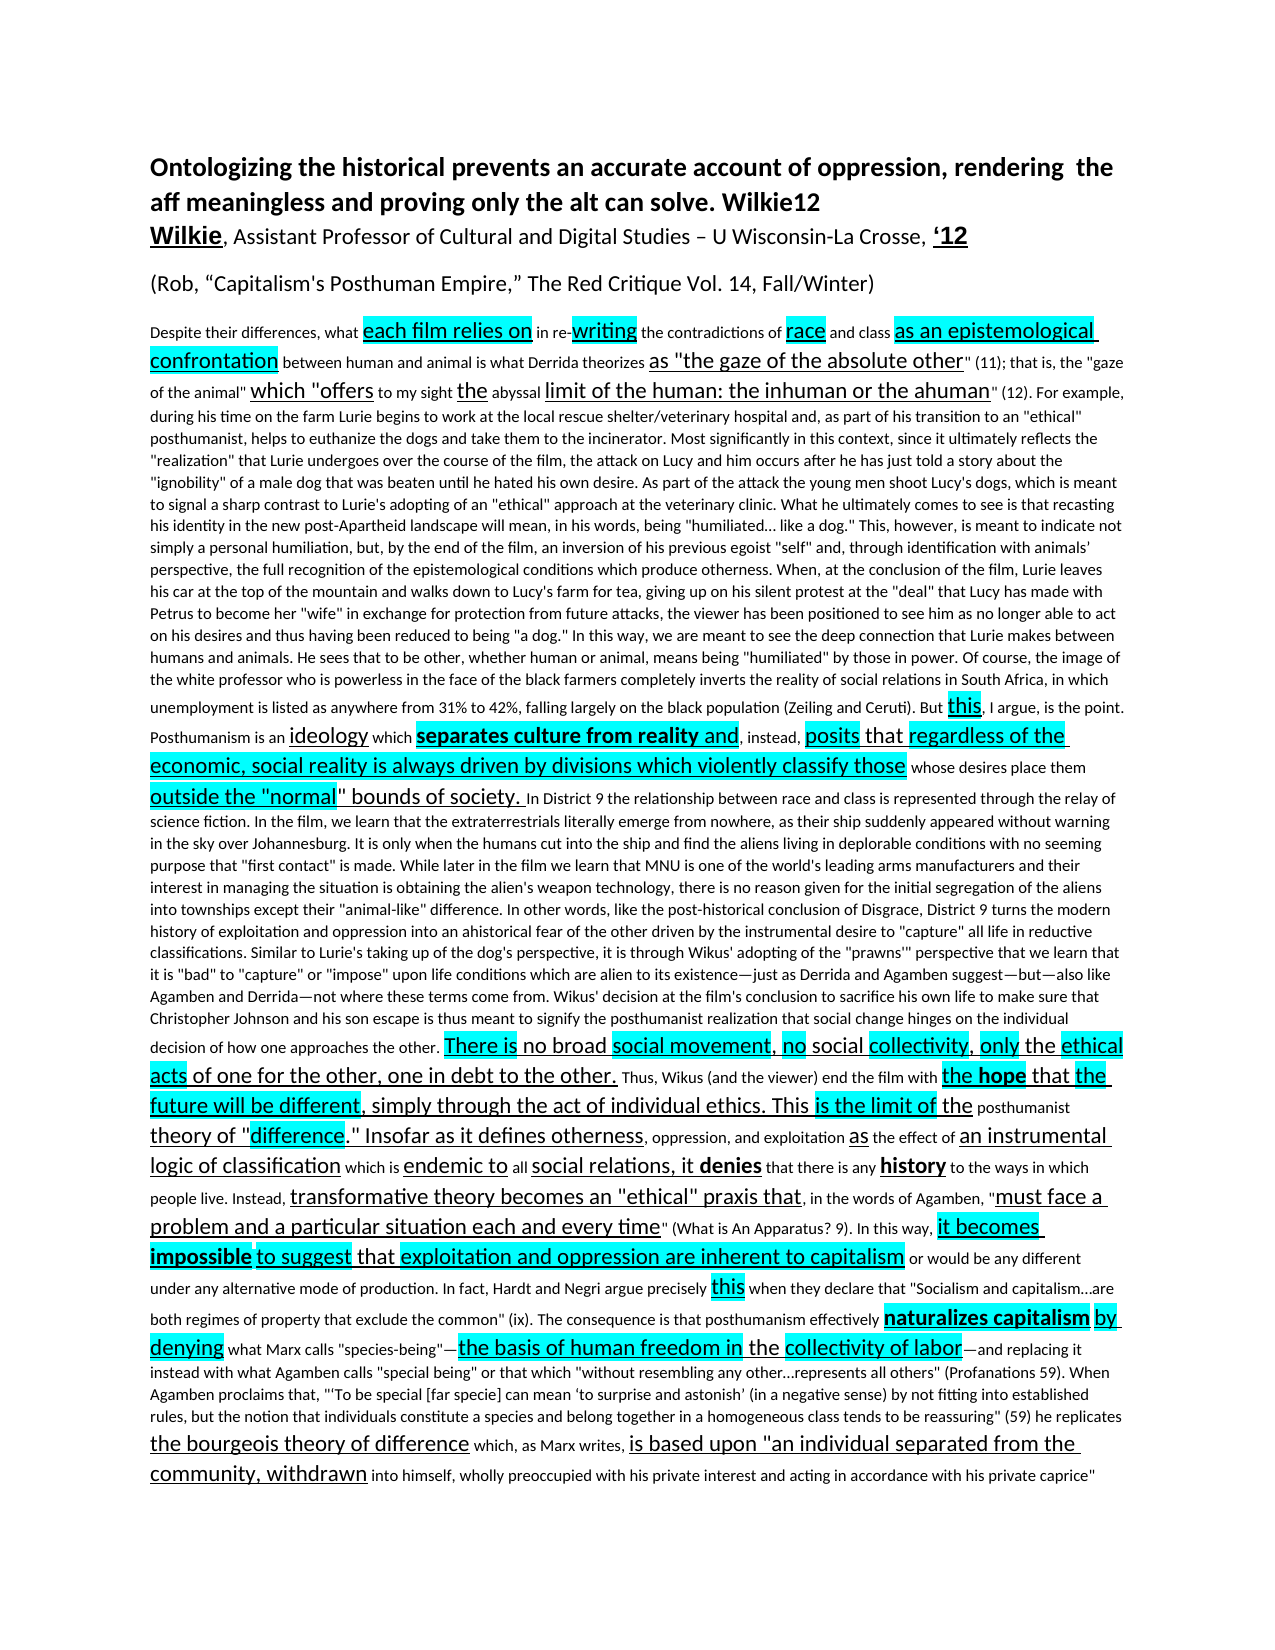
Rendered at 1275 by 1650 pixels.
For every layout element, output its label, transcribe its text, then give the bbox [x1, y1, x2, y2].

subtitle Ontologizing the historical prevents an accurate account of oppression, rendering the aff meaningless and proving only the alt can solve. Wilkie12 [150, 150, 1125, 219]
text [150, 316, 1125, 1487]
text Wilkie, Assistant Professor of Cultural and Digital Studies – U Wisconsin-La Crosse, ‘12 [150, 221, 1125, 250]
text (Rob, “Capitalism's Posthuman Empire,” The Red Critique Vol. 14, Fall/Winter) [150, 269, 1125, 297]
